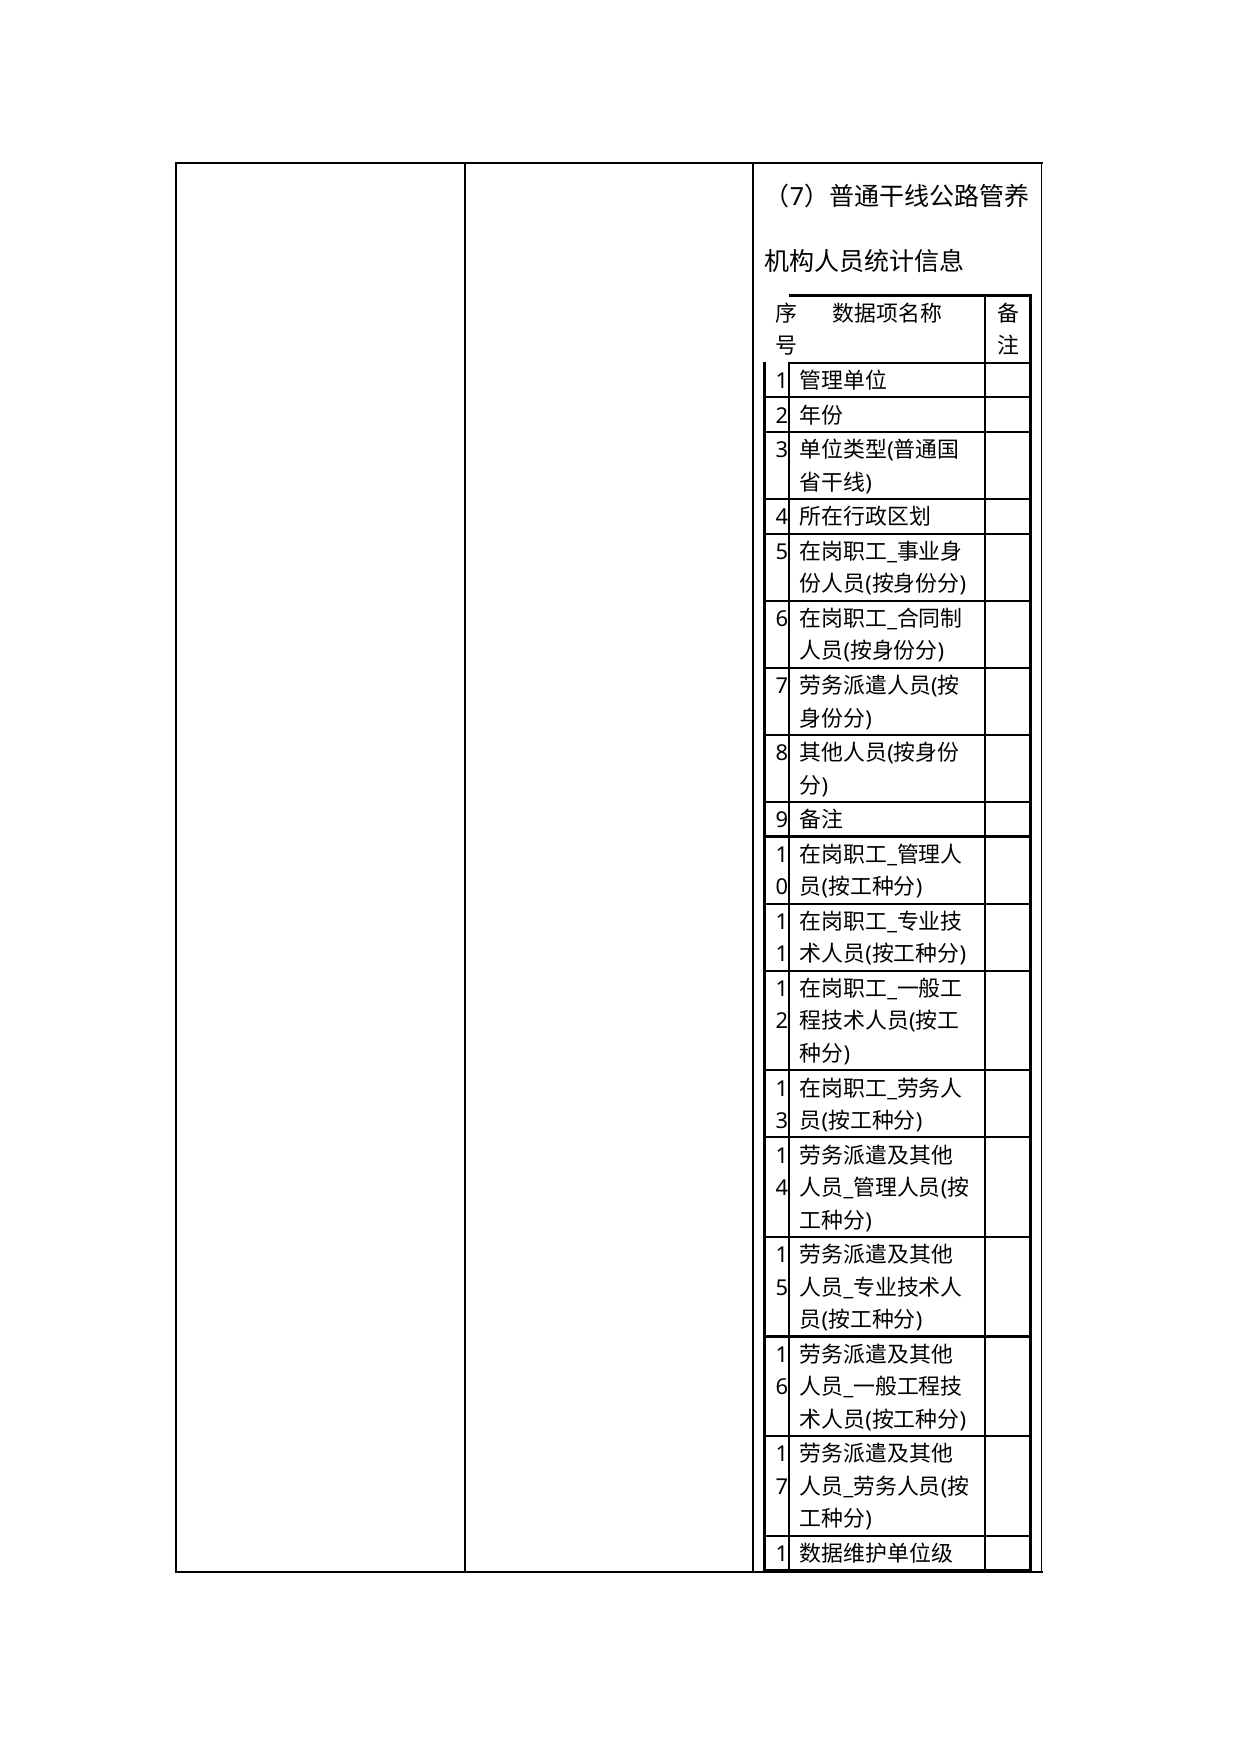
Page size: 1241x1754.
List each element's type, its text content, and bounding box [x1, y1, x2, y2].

table_cell [466, 164, 752, 1571]
table_cell 1 [177, 164, 464, 1571]
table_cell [754, 164, 1041, 1571]
